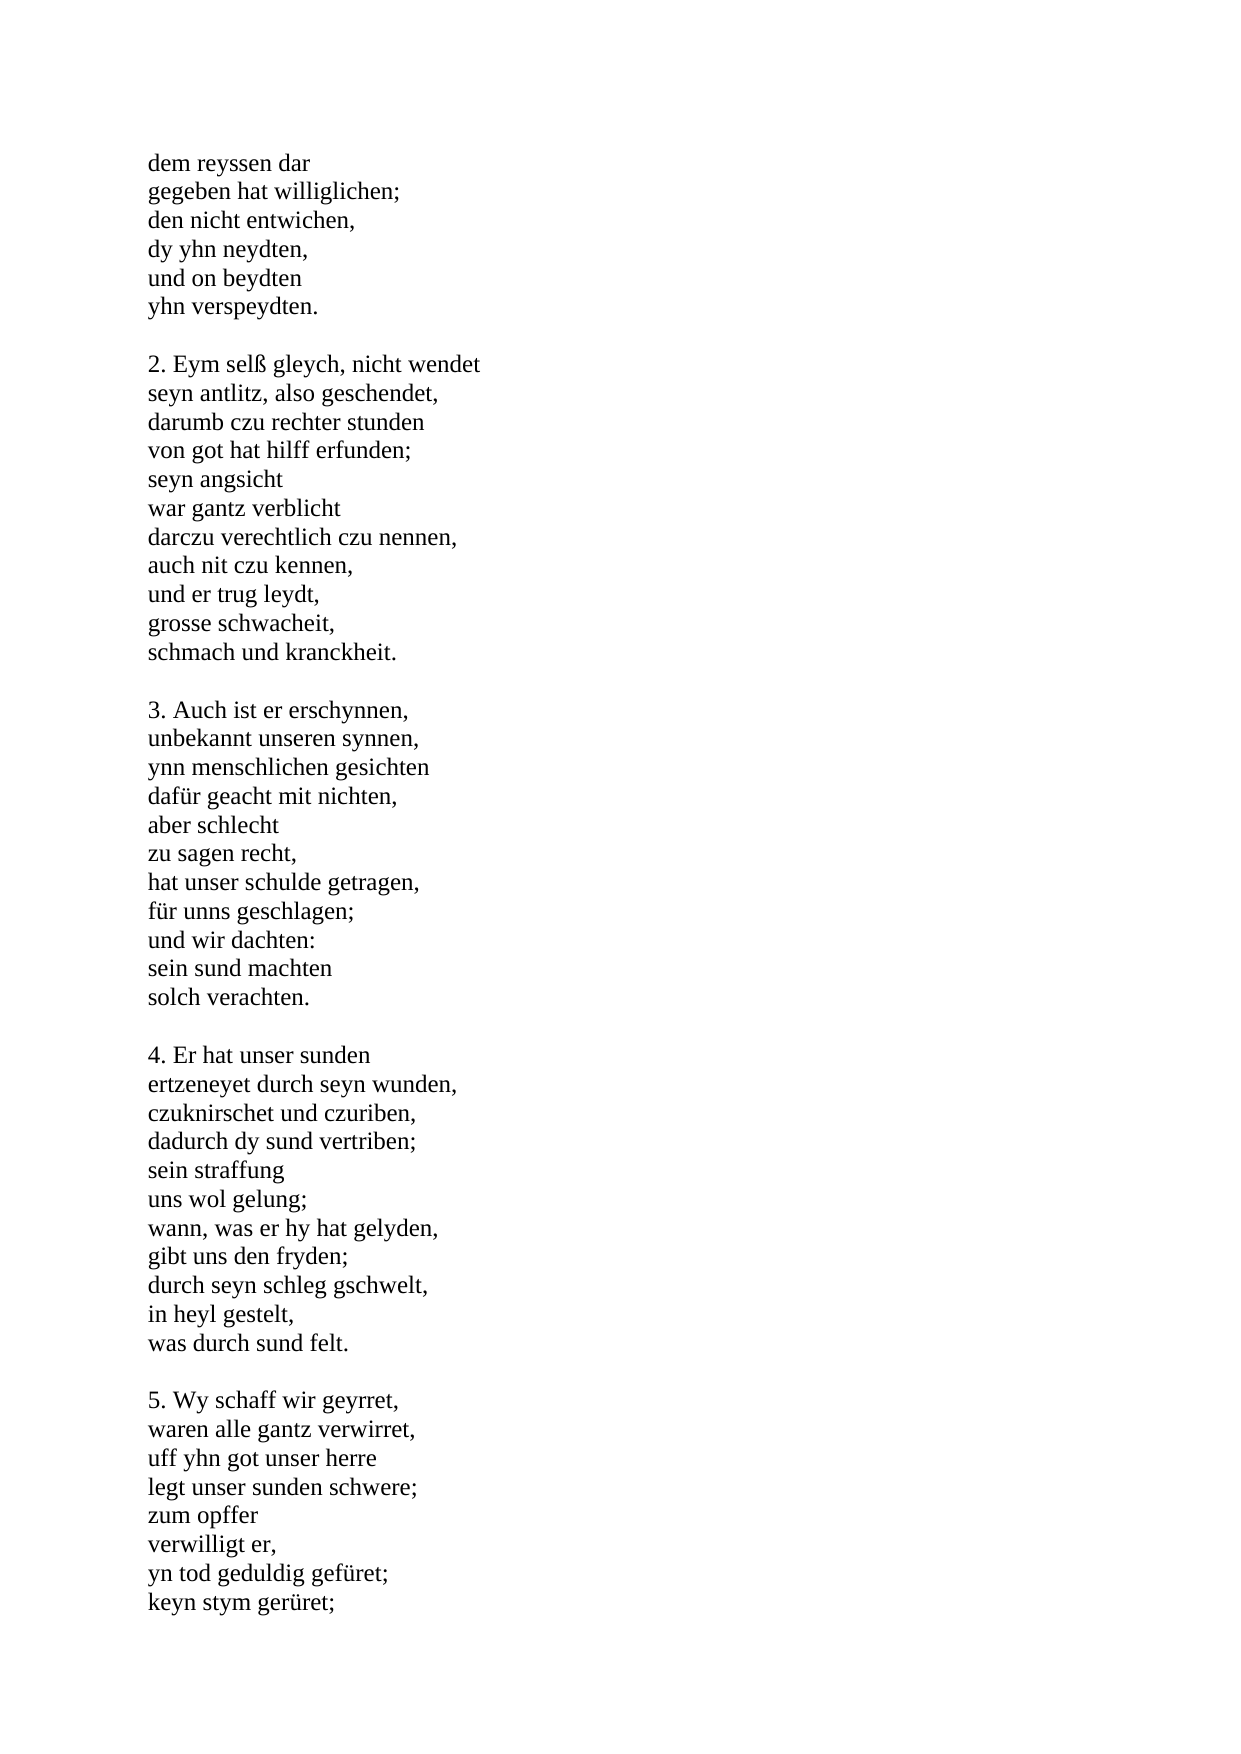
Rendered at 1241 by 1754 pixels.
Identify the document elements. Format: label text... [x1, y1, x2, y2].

text 2. Eym selß gleych, nicht wendet seyn antlitz, also geschendet, darumb czu rechter stunden von got hat hilff erfunden; seyn angsicht war gantz verblicht darczu verechtlich czu nennen, auch nit czu kennen, und er trug leydt, grosse schwacheit, schmach und kranckheit. [148, 349, 1093, 666]
text 4. Er hat unser sunden ertzeneyet durch seyn wunden, czuknirschet und czuriben, dadurch dy sund vertriben; sein straffung uns wol gelung; wann, was er hy hat gelyden, gibt uns den fryden; durch seyn schleg gschwelt, in heyl gestelt, was durch sund felt. [148, 1040, 1093, 1356]
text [148, 1386, 1093, 1616]
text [148, 148, 1093, 320]
text 3. Auch ist er erschynnen, unbekannt unseren synnen, ynn menschlichen gesichten dafür geacht mit nichten, aber schlecht zu sagen recht, hat unser schulde getragen, für unns geschlagen; und wir dachten: sein sund machten solch verachten. [148, 695, 1093, 1011]
